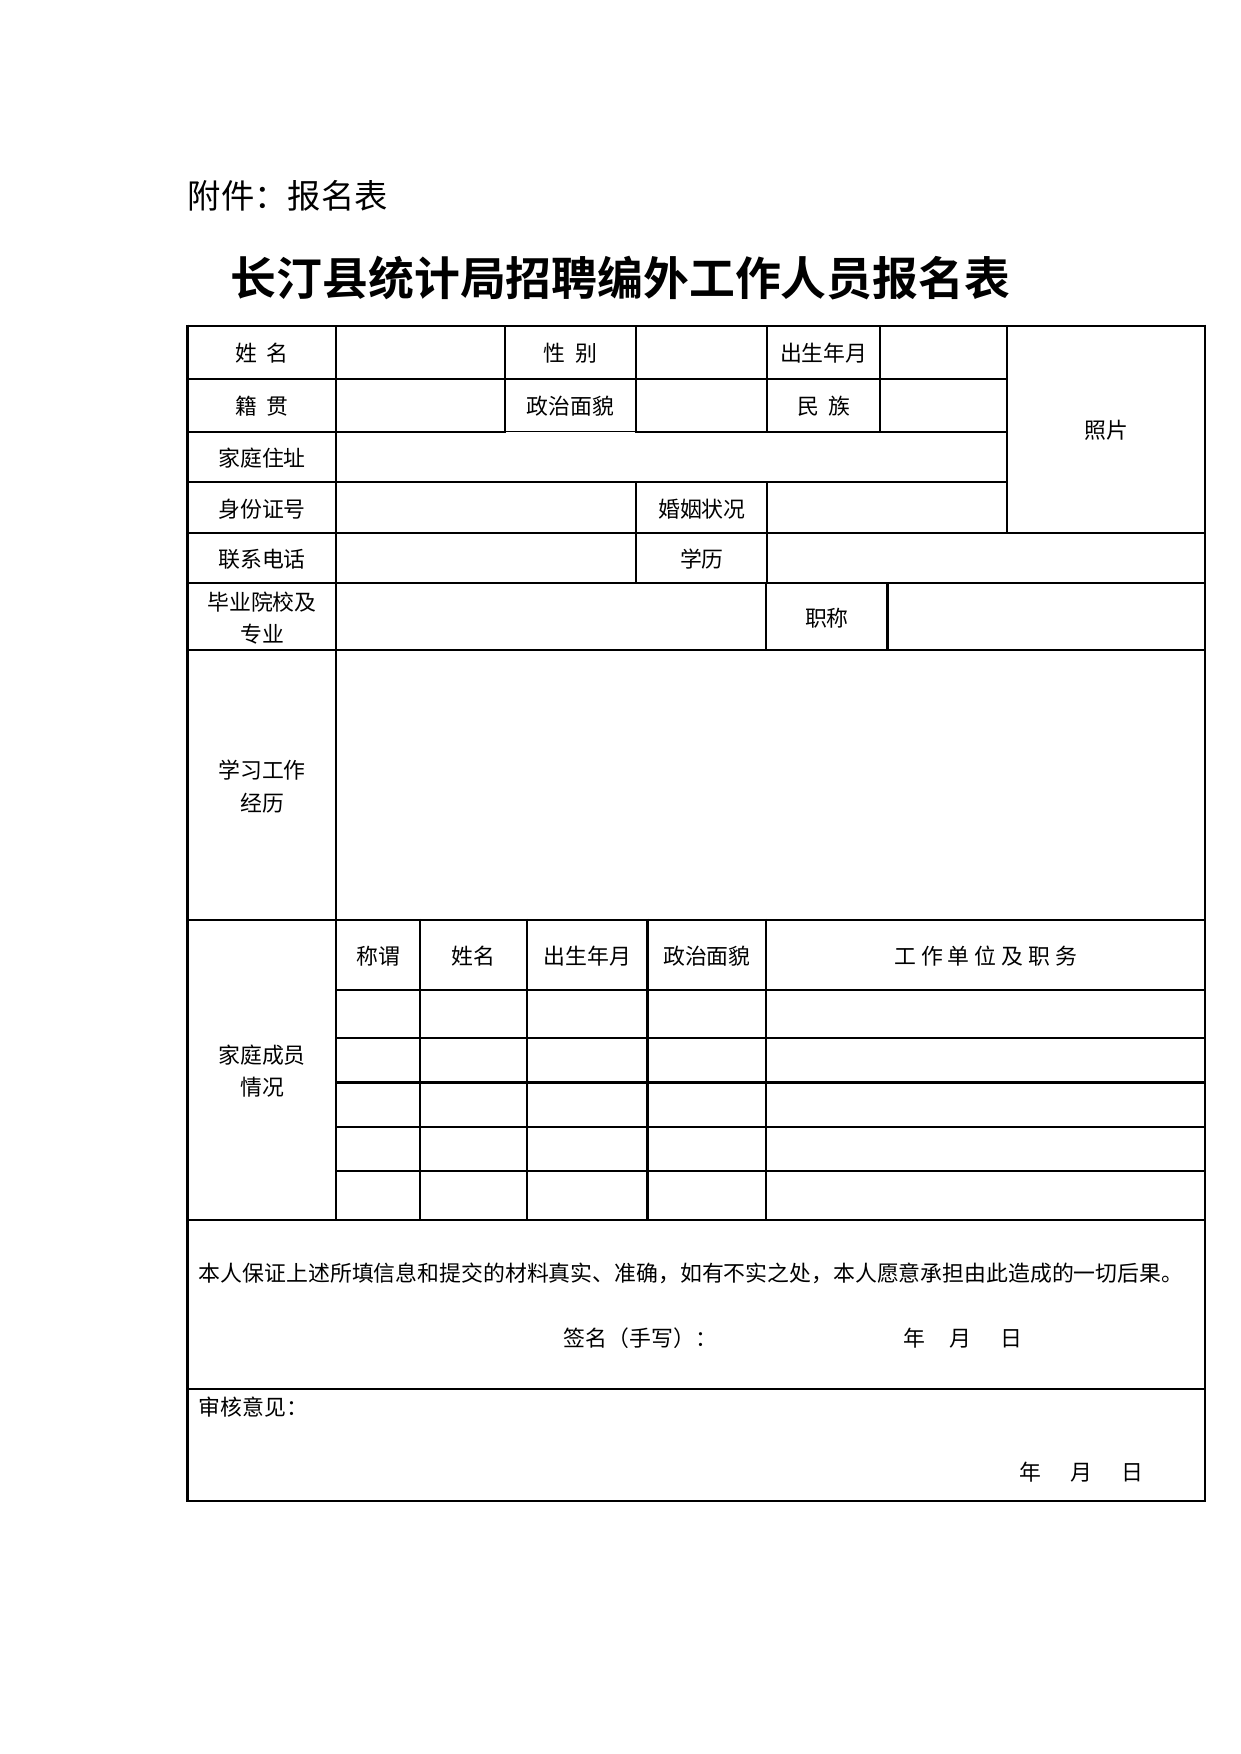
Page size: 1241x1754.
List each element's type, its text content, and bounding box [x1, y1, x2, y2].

table_cell 审核意见： 年 月 日 [189, 1390, 1204, 1500]
table_cell [881, 380, 1006, 431]
table_cell [421, 1039, 526, 1081]
table_cell 工 作 单 位 及 职 务 [767, 921, 1204, 989]
table_header 性 别 [506, 327, 635, 378]
table_cell [337, 1128, 419, 1170]
table_cell [421, 1172, 526, 1219]
table_header [881, 327, 1006, 378]
table_cell [421, 1084, 526, 1126]
table_cell [649, 1128, 765, 1170]
table_cell 职称 [767, 584, 886, 649]
table_cell [767, 1039, 1204, 1081]
table_cell 联系电话 [189, 534, 335, 582]
table_cell [337, 1084, 419, 1126]
table_cell [767, 1172, 1204, 1219]
table_cell [337, 991, 419, 1037]
table_cell 学历 [637, 534, 766, 582]
table_cell [768, 483, 1006, 532]
table_cell [767, 1128, 1204, 1170]
table_header 出生年月 [768, 327, 879, 378]
table_cell [889, 584, 1204, 649]
table_cell [337, 584, 765, 649]
table_cell 家庭住址 [189, 433, 335, 481]
table_cell 婚姻状况 [637, 483, 766, 532]
table_cell 称谓 [337, 921, 419, 989]
table_cell [337, 432, 1006, 481]
table_cell [528, 1172, 646, 1219]
table_cell [337, 534, 635, 582]
table_cell [649, 1084, 765, 1126]
table_cell [767, 1084, 1204, 1126]
table_cell [528, 1084, 646, 1126]
table_header 照片 [1008, 327, 1204, 532]
table_cell [637, 380, 766, 431]
table_cell [421, 991, 526, 1037]
table_cell [528, 1128, 646, 1170]
table_cell 姓名 [421, 921, 526, 989]
table_header 姓 名 [189, 327, 335, 378]
table_cell [768, 534, 1204, 582]
text 附件：报名表 [187, 162, 1053, 227]
table_cell 民 族 [768, 380, 879, 431]
table_cell [421, 1128, 526, 1170]
table_cell [767, 991, 1204, 1037]
table_cell [337, 1039, 419, 1081]
table_cell [337, 1172, 419, 1219]
table_cell [649, 1172, 765, 1219]
table_cell 本人保证上述所填信息和提交的材料真实、准确，如有不实之处，本人愿意承担由此造成的一切后果。 签名（手写）： 年 月 日 [189, 1221, 1204, 1388]
table_cell [337, 380, 504, 431]
table_header [337, 327, 504, 378]
table_cell [528, 991, 646, 1037]
table_cell [649, 1039, 765, 1081]
table_cell 政治面貌 [649, 921, 765, 989]
table_header [637, 327, 766, 378]
table_cell 身份证号 [189, 483, 335, 532]
table_cell [528, 1039, 646, 1081]
table_cell 政治面貌 [506, 380, 635, 431]
table_cell 毕业院校及专业 [189, 584, 335, 649]
table_cell 学习工作 经历 [189, 651, 335, 919]
table_cell [337, 483, 635, 532]
table_cell [337, 651, 1204, 919]
table_cell 家庭成员 情况 [189, 921, 335, 1219]
table_cell 出生年月 [528, 921, 646, 989]
table_cell 籍 贯 [189, 380, 335, 431]
table_cell [649, 991, 765, 1037]
text 长汀县统计局招聘编外工作人员报名表 [187, 227, 1053, 324]
